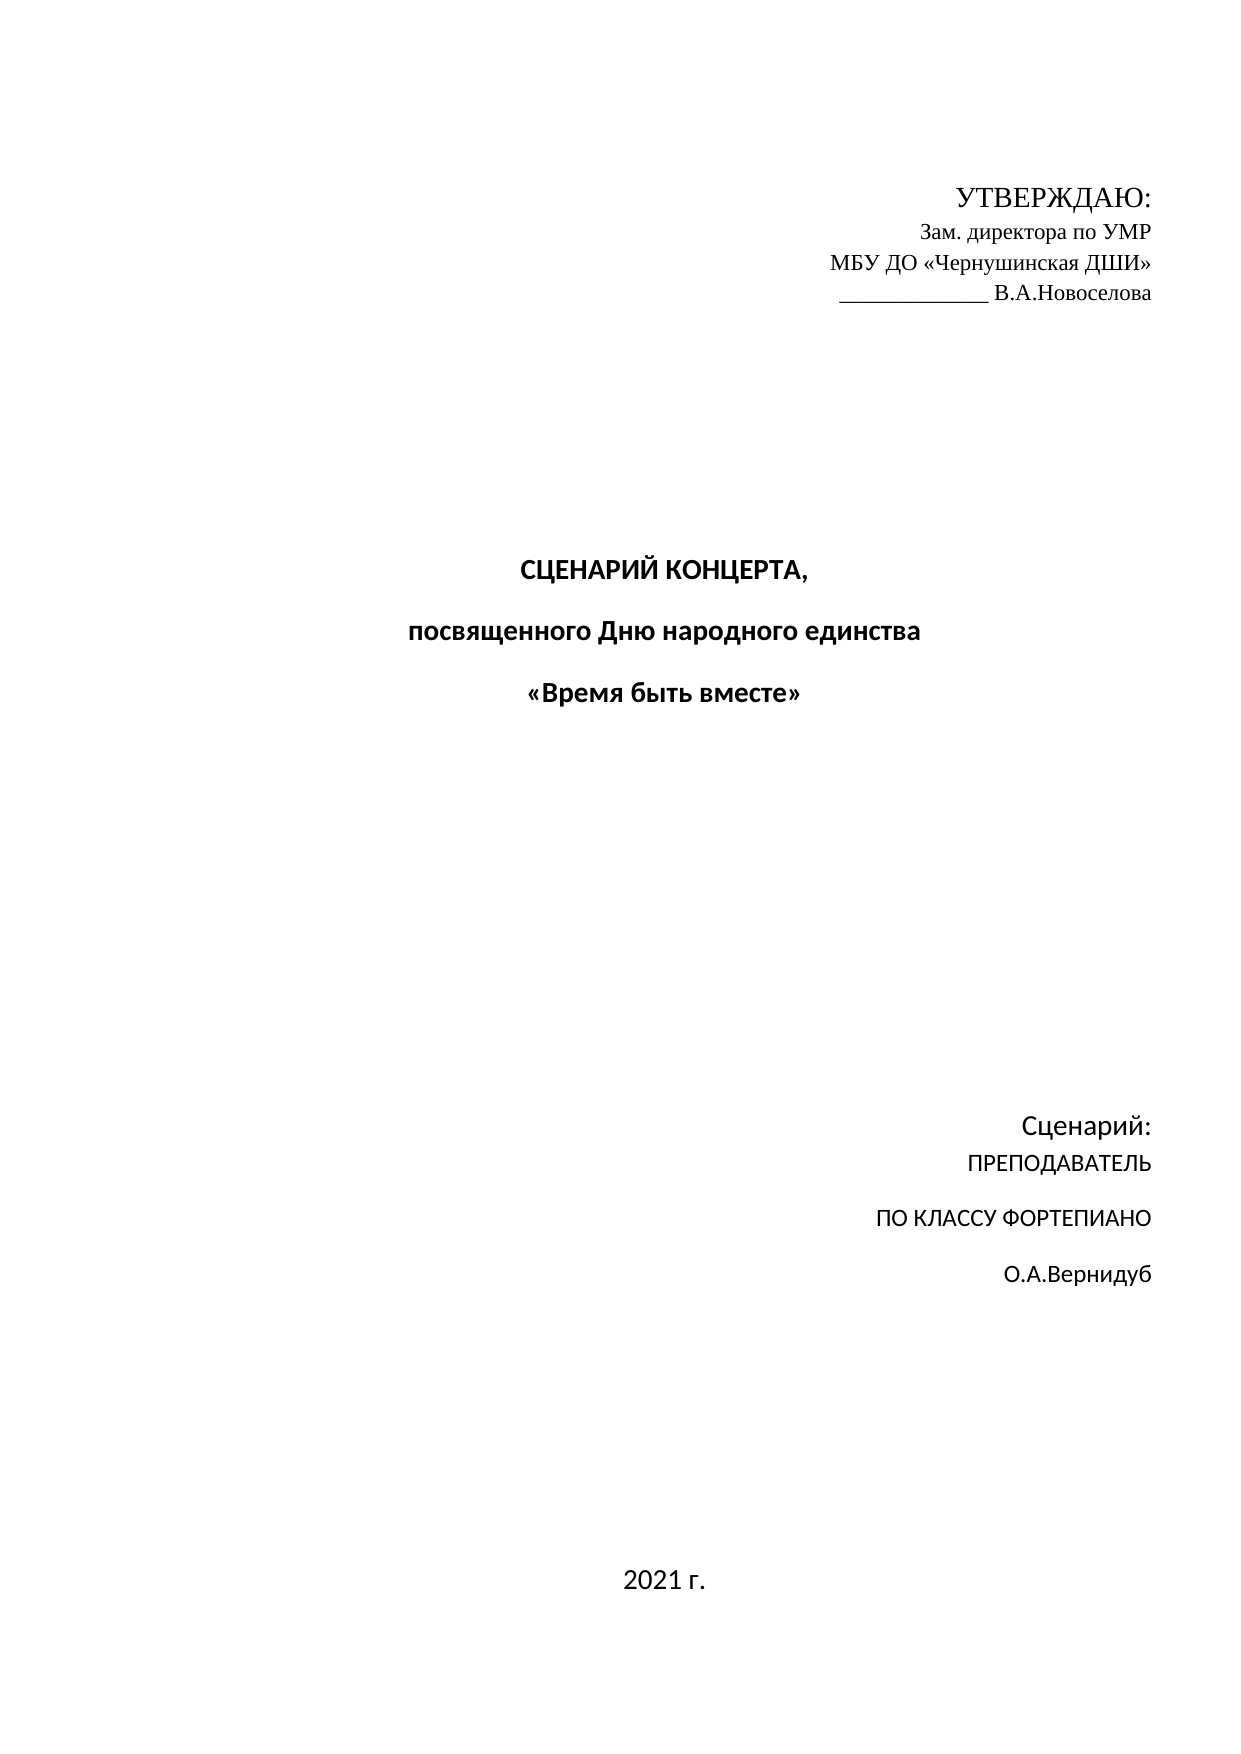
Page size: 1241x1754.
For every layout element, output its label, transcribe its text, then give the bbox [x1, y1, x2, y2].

text О.А.Вернидуб [177, 1258, 1152, 1289]
text Зам. директора по УМР [664, 218, 1152, 245]
text СЦЕНАРИЙ КОНЦЕРТА, [177, 551, 1152, 586]
text Сценарий: ПРЕПОДАВАТЕЛЬ [177, 1107, 1152, 1177]
text УТВЕРЖДАЮ: [664, 180, 1152, 213]
text посвященного Дню народного единства [177, 612, 1152, 648]
text _____________ В.А.Новоселова [664, 279, 1152, 305]
text 2021 г. [177, 1561, 1152, 1597]
text МБУ ДО «Чернушинская ДШИ» [664, 249, 1152, 275]
text ПО КЛАССУ ФОРТЕПИАНО [177, 1203, 1152, 1233]
text «Время быть вместе» [177, 674, 1152, 710]
